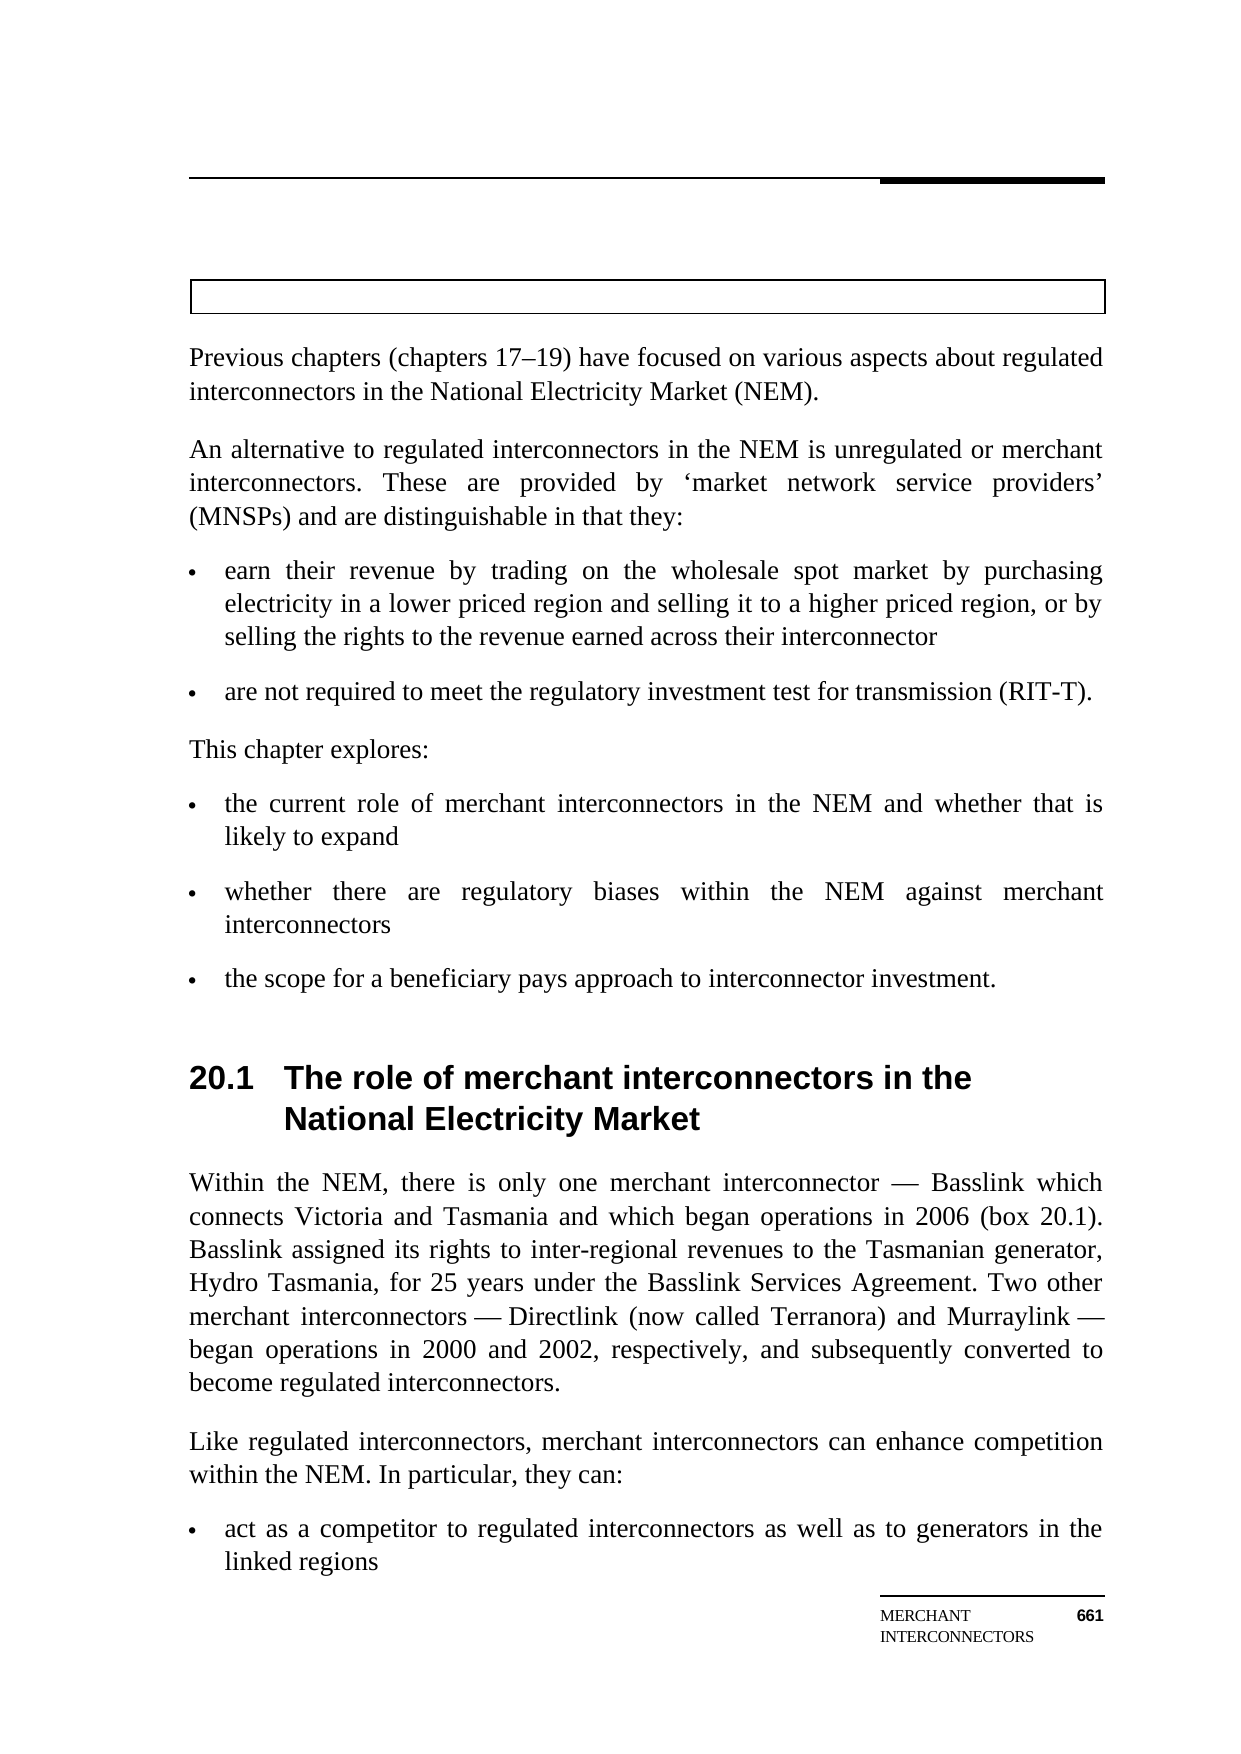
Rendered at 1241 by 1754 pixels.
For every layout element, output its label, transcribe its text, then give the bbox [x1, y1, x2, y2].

list whether there are regulatory biases within the NEM against merchant interconnectors [189, 872, 1104, 939]
text Like regulated interconnectors, merchant interconnectors can enhance competition within the NEM. In particular, they can: [189, 1422, 1104, 1489]
list the scope for a beneficiary pays approach to interconnector investment. [189, 960, 1104, 993]
text An alternative to regulated interconnectors in the NEM is unregulated or merchant interconnectors. These are provided by ‘market network service providers’ (MNSPs) and are distinguishable in that they: [189, 431, 1104, 531]
text This chapter explores: [189, 731, 1104, 764]
list earn their revenue by trading on the wholesale spot market by purchasing electricity in a lower priced region and selling it to a higher priced region, or by selling the rights to the revenue earned across their interconnector [189, 552, 1104, 652]
list the current role of merchant interconnectors in the NEM and whether that is likely to expand [189, 785, 1104, 852]
subtitle 20.1 The role of merchant interconnectors in the National Electricity Market [189, 1056, 1104, 1139]
text Previous chapters (chapters 17–19) have focused on various aspects about regulated interconnectors in the National Electricity Market (NEM). [189, 339, 1104, 406]
text Within the NEM, there is only one merchant interconnector — Basslink which connects Victoria and Tasmania and which began operations in 2006 (box 20.1). Basslink assigned its rights to inter-regional revenues to the Tasmanian generator, Hydro Tasmania, for 25 years under the Basslink Services Agreement. Two other merchant interconnectors — Directlink (now called Terranora) and Murraylink — began operations in 2000 and 2002, respectively, and subsequently converted to become regulated interconnectors. [189, 1164, 1104, 1397]
table_cell [192, 281, 1104, 313]
list are not required to meet the regulatory investment test for transmission (RIT-T). [189, 672, 1104, 706]
list act as a competitor to regulated interconnectors as well as to generators in the linked regions [189, 1510, 1104, 1577]
